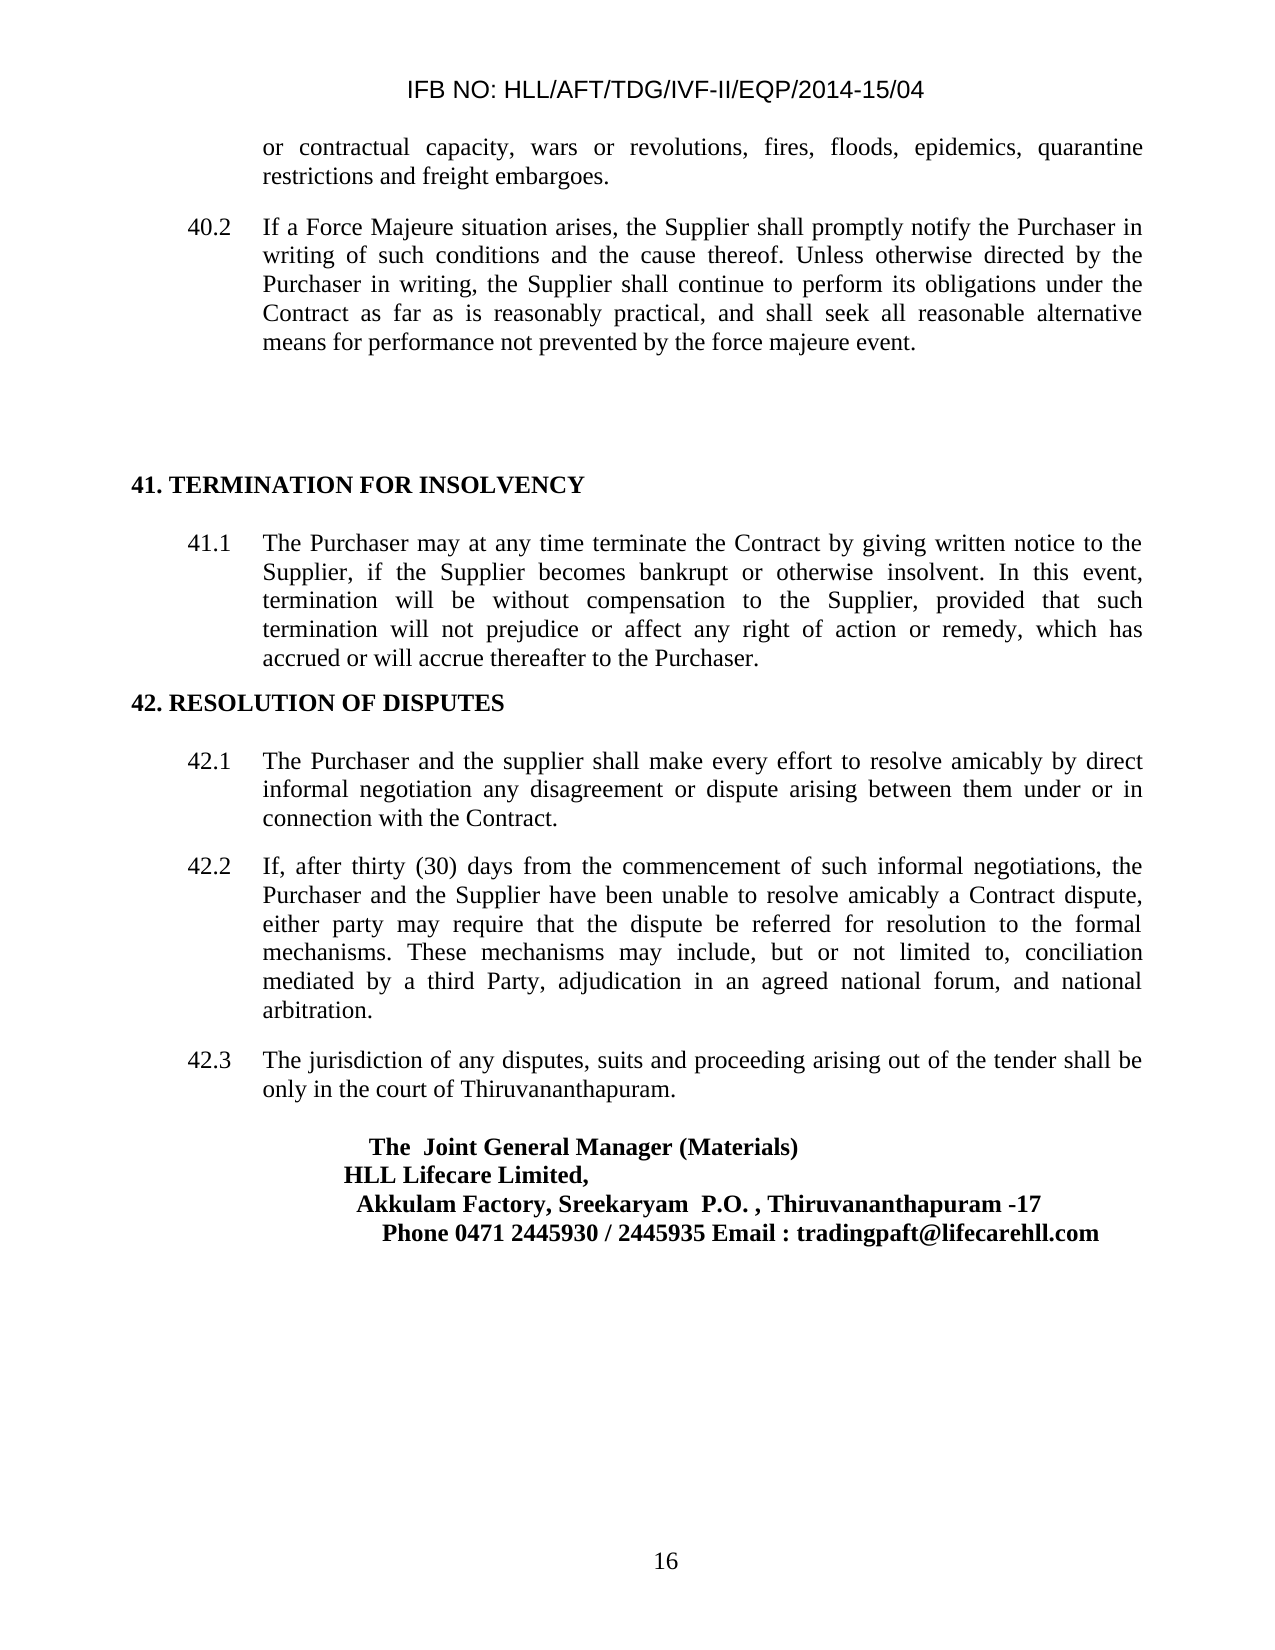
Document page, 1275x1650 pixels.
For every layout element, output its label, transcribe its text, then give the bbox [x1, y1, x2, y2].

text 42. RESOLUTION OF DISPUTES [131, 688, 1200, 717]
text 41.1 The Purchaser may at any time terminate the Contract by giving written notice to the Supplier, if the Supplier becomes bankrupt or otherwise insolvent. In this event, termination will be without compensation to the Supplier, provided that such termination will not prejudice or affect any right of action or remedy, which has accrued or will accrue thereafter to the Purchaser. [187, 528, 1144, 672]
text Akkulam Factory, Sreekaryam P.O. , Thiruvananthapuram -17 [131, 1189, 1200, 1218]
text 40.2 If a Force Majeure situation arises, the Supplier shall promptly notify the Purchaser in writing of such conditions and the cause thereof. Unless otherwise directed by the Purchaser in writing, the Supplier shall continue to perform its obligations under the Contract as far as is reasonably practical, and shall seek all reasonable alternative means for performance not prevented by the force majeure event. [187, 212, 1144, 355]
list The jurisdiction of any disputes, suits and proceeding arising out of the tender shall be only in the court of Thiruvananthapuram. [187, 1045, 1144, 1103]
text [131, 1218, 1200, 1247]
text 42.1 The Purchaser and the supplier shall make every effort to resolve amicably by direct informal negotiation any disagreement or dispute arising between them under or in connection with the Contract. [187, 746, 1144, 832]
text 41. TERMINATION FOR INSOLVENCY [131, 470, 1200, 499]
text HLL Lifecare Limited, [131, 1160, 1200, 1189]
text The Joint General Manager (Materials) [131, 1132, 1200, 1160]
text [187, 132, 1144, 190]
list If, after thirty (30) days from the commencement of such informal negotiations, the Purchaser and the Supplier have been unable to resolve amicably a Contract dispute, either party may require that the dispute be referred for resolution to the formal mechanisms. These mechanisms may include, but or not limited to, conciliation mediated by a third Party, adjudication in an agreed national forum, and national arbitration. [187, 851, 1144, 1024]
